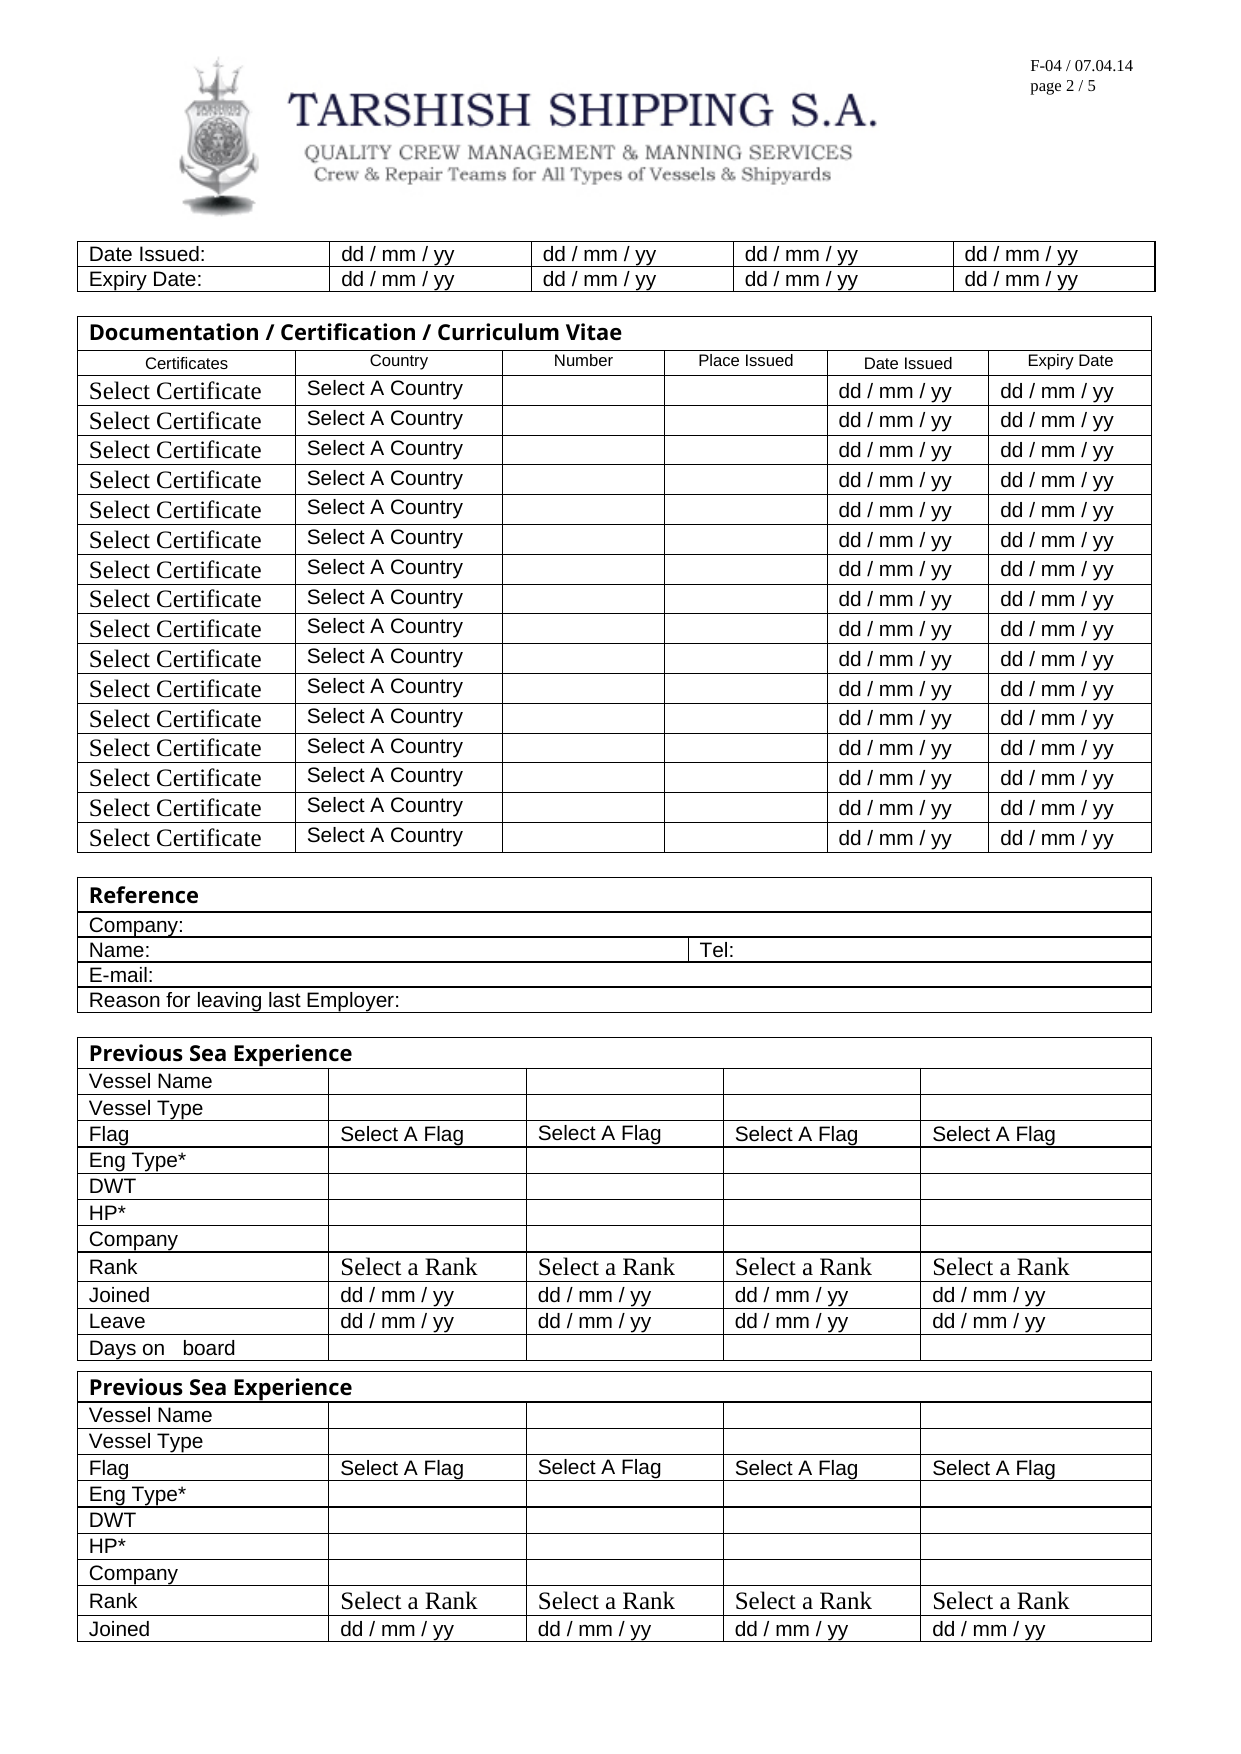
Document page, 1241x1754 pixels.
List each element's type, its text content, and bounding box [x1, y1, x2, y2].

table_cell / / [828, 585, 988, 613]
table_cell [503, 376, 664, 405]
table_cell [724, 1174, 920, 1199]
table_cell Reason for leaving last Employer: [78, 988, 1151, 1012]
table_cell / / [989, 376, 1151, 405]
table_cell [724, 1508, 920, 1533]
table_cell [503, 436, 664, 464]
table_cell [724, 1429, 920, 1454]
table_cell Company: [78, 913, 1151, 936]
table_cell / / [532, 242, 733, 266]
table_cell / / [989, 585, 1151, 613]
table_header Previous Sea Experience [78, 1372, 1151, 1401]
table_cell [921, 1200, 1151, 1225]
table_cell / / [921, 1616, 1151, 1641]
table_cell / / [527, 1282, 723, 1307]
table_cell [296, 465, 502, 494]
table_cell [329, 1226, 526, 1251]
table_cell [503, 704, 664, 732]
table_cell Country [296, 351, 502, 375]
table_cell Company [78, 1226, 328, 1251]
table_cell [724, 1455, 920, 1480]
table_cell / / [734, 267, 953, 291]
table_cell [503, 585, 664, 613]
table_cell / / [921, 1309, 1151, 1334]
table_cell Vessel Name [78, 1069, 328, 1094]
table_cell [527, 1200, 723, 1225]
table_header Documentation / Certification / Curriculum Vitae [78, 317, 1151, 350]
table_cell [921, 1226, 1151, 1251]
table_cell Leave [78, 1309, 328, 1334]
table_cell / / [828, 525, 988, 554]
table_cell [921, 1429, 1151, 1454]
table_cell [329, 1174, 526, 1199]
table_cell Place Issued [665, 351, 827, 375]
table_cell [503, 465, 664, 494]
table_cell [665, 734, 827, 762]
table_cell / / [989, 704, 1151, 732]
table_cell [665, 585, 827, 613]
table_cell [527, 1226, 723, 1251]
table_cell [503, 644, 664, 673]
table_cell / / [329, 1282, 526, 1307]
table_cell [665, 555, 827, 583]
table_cell [329, 1095, 526, 1120]
table_cell Vessel Type [78, 1095, 328, 1120]
table_cell [527, 1508, 723, 1533]
table_cell Number [503, 351, 664, 375]
table_cell Expiry Date: [78, 267, 329, 291]
table_cell [724, 1560, 920, 1585]
table_cell / / [527, 1616, 723, 1641]
table_cell [296, 585, 502, 613]
table_header Reference [78, 878, 1151, 911]
table_cell [296, 644, 502, 673]
table_cell [296, 376, 502, 405]
table_cell / / [828, 674, 988, 703]
table_cell [665, 525, 827, 554]
table_cell [921, 1534, 1151, 1559]
table_cell [329, 1335, 526, 1360]
table_cell / / [989, 406, 1151, 434]
table_cell [921, 1560, 1151, 1585]
table_cell / / [724, 1616, 920, 1641]
table_cell Days on board [78, 1335, 328, 1360]
table_cell / / [921, 1282, 1151, 1307]
table_cell / / [989, 614, 1151, 643]
table_cell [921, 1481, 1151, 1506]
picture [145, 56, 937, 220]
table_cell / / [828, 376, 988, 405]
table_cell [724, 1200, 920, 1225]
table_cell [921, 1455, 1151, 1480]
table_cell [527, 1335, 723, 1360]
table_cell [665, 495, 827, 524]
table_cell / / [329, 1309, 526, 1334]
table_cell / / [527, 1309, 723, 1334]
table_cell [329, 1148, 526, 1173]
table_cell [296, 674, 502, 703]
table_cell / / [828, 436, 988, 464]
table_cell Eng Type* [78, 1481, 328, 1506]
table_cell [527, 1534, 723, 1559]
table_cell [296, 614, 502, 643]
table_cell [296, 823, 502, 852]
table_cell [296, 555, 502, 583]
table_cell [503, 555, 664, 583]
table_cell [503, 734, 664, 762]
table_cell / / [734, 242, 953, 266]
table_cell Rank [78, 1586, 328, 1615]
table_cell [296, 525, 502, 554]
table_cell / / [989, 436, 1151, 464]
table_cell [665, 436, 827, 464]
table_cell [724, 1335, 920, 1360]
table_cell [503, 614, 664, 643]
table_cell Eng Type* [78, 1148, 328, 1173]
table_cell / / [724, 1282, 920, 1307]
table_cell [503, 406, 664, 434]
table_cell / / [989, 525, 1151, 554]
table_cell [296, 436, 502, 464]
table_cell / / [954, 267, 1154, 291]
table_cell [665, 823, 827, 852]
table_cell Date Issued: [78, 242, 329, 266]
table_cell HP* [78, 1534, 328, 1559]
table_cell [921, 1121, 1151, 1146]
table_cell / / [532, 267, 733, 291]
table_cell [329, 1481, 526, 1506]
table_cell / / [989, 674, 1151, 703]
table_cell [921, 1508, 1151, 1533]
table_cell [329, 1508, 526, 1533]
table_cell [527, 1148, 723, 1173]
table_cell [527, 1455, 723, 1480]
table_cell [296, 793, 502, 822]
table_cell [296, 406, 502, 434]
table_cell [665, 614, 827, 643]
table_cell Company [78, 1560, 328, 1585]
table_cell [921, 1069, 1151, 1094]
table_cell [921, 1335, 1151, 1360]
table_cell [329, 1403, 526, 1428]
table_cell Flag [78, 1455, 328, 1480]
table_cell [329, 1429, 526, 1454]
table_cell [527, 1095, 723, 1120]
table_cell [921, 1403, 1151, 1428]
table_cell / / [989, 734, 1151, 762]
table_cell [503, 793, 664, 822]
table_cell / / [989, 763, 1151, 792]
table_cell [527, 1174, 723, 1199]
table_cell / / [828, 704, 988, 732]
table_cell [296, 763, 502, 792]
table_cell [503, 674, 664, 703]
table_cell [527, 1481, 723, 1506]
table_cell / / [828, 614, 988, 643]
table_cell Joined [78, 1282, 328, 1307]
table_cell [921, 1148, 1151, 1173]
table_cell [503, 823, 664, 852]
table_cell [921, 1174, 1151, 1199]
table_cell [665, 704, 827, 732]
table_cell [724, 1095, 920, 1120]
table_cell / / [954, 242, 1154, 266]
table_cell [665, 376, 827, 405]
table_cell [724, 1121, 920, 1146]
table_cell / / [828, 823, 988, 852]
table_cell [503, 763, 664, 792]
table_cell [724, 1534, 920, 1559]
table_cell [527, 1429, 723, 1454]
table_cell / / [329, 1616, 526, 1641]
table_cell DWT [78, 1174, 328, 1199]
table_cell / / [989, 495, 1151, 524]
table_cell / / [828, 793, 988, 822]
table_cell / / [989, 555, 1151, 583]
table_cell Vessel Type [78, 1429, 328, 1454]
table_cell [665, 406, 827, 434]
table_cell / / [828, 763, 988, 792]
table_cell [296, 704, 502, 732]
table_cell / / [330, 267, 531, 291]
table_cell [329, 1121, 526, 1146]
table_cell [503, 525, 664, 554]
table_cell / / [828, 555, 988, 583]
table_cell [724, 1226, 920, 1251]
table_cell [724, 1403, 920, 1428]
table_cell / / [828, 465, 988, 494]
table_cell [665, 465, 827, 494]
table_cell Expiry Date [989, 351, 1151, 375]
table_cell [296, 495, 502, 524]
table_cell [724, 1069, 920, 1094]
table_cell / / [828, 734, 988, 762]
table_cell [665, 793, 827, 822]
table_cell Flag [78, 1121, 328, 1146]
table_cell / / [724, 1309, 920, 1334]
table_cell [665, 674, 827, 703]
table_cell / / [828, 644, 988, 673]
table_cell [724, 1148, 920, 1173]
table_cell [503, 495, 664, 524]
table_cell Name: [78, 938, 688, 961]
table_cell / / [989, 644, 1151, 673]
table_cell [329, 1455, 526, 1480]
table_cell [665, 763, 827, 792]
table_cell / / [828, 495, 988, 524]
table_cell Date Issued [828, 351, 988, 375]
table_cell Rank [78, 1253, 328, 1281]
table_cell DWT [78, 1508, 328, 1533]
table_cell [329, 1534, 526, 1559]
table_cell HP* [78, 1200, 328, 1225]
table_cell [665, 644, 827, 673]
table_cell [329, 1560, 526, 1585]
table_cell [329, 1200, 526, 1225]
table_cell E-mail: [78, 963, 1151, 986]
table_cell / / [828, 406, 988, 434]
table_cell Vessel Name [78, 1403, 328, 1428]
table_cell [527, 1403, 723, 1428]
table_cell [296, 734, 502, 762]
table_cell [329, 1069, 526, 1094]
table_cell / / [989, 793, 1151, 822]
table_cell [724, 1481, 920, 1506]
table_cell [527, 1560, 723, 1585]
table_cell Tel: [689, 938, 1151, 961]
table_cell Joined [78, 1616, 328, 1641]
table_cell Certificates [78, 351, 295, 375]
table_cell [527, 1069, 723, 1094]
table_cell [527, 1121, 723, 1146]
table_header Previous Sea Experience [78, 1038, 1151, 1068]
table_cell / / [989, 465, 1151, 494]
table_cell [921, 1095, 1151, 1120]
table_cell / / [330, 242, 531, 266]
table_cell / / [989, 823, 1151, 852]
